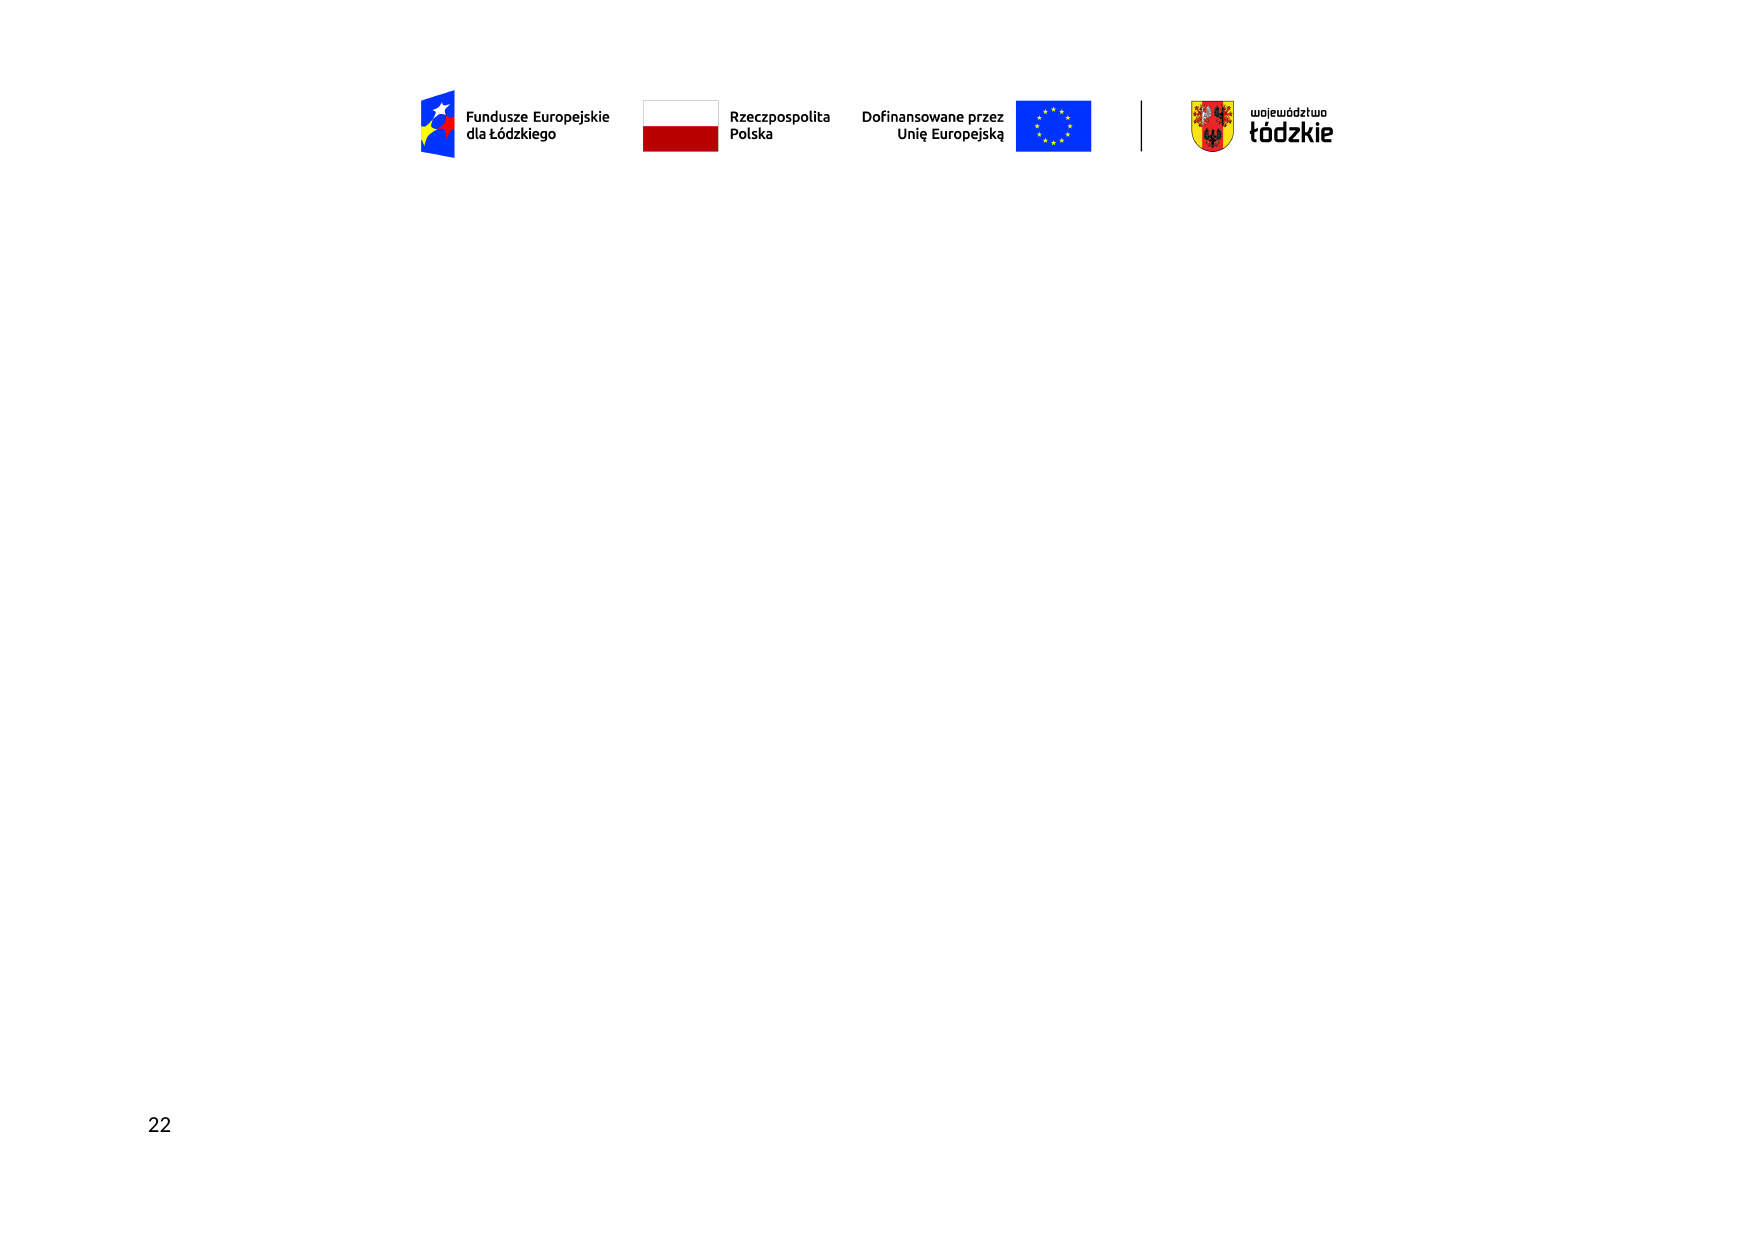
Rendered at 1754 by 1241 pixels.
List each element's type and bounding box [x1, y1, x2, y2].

picture [404, 73, 1350, 175]
